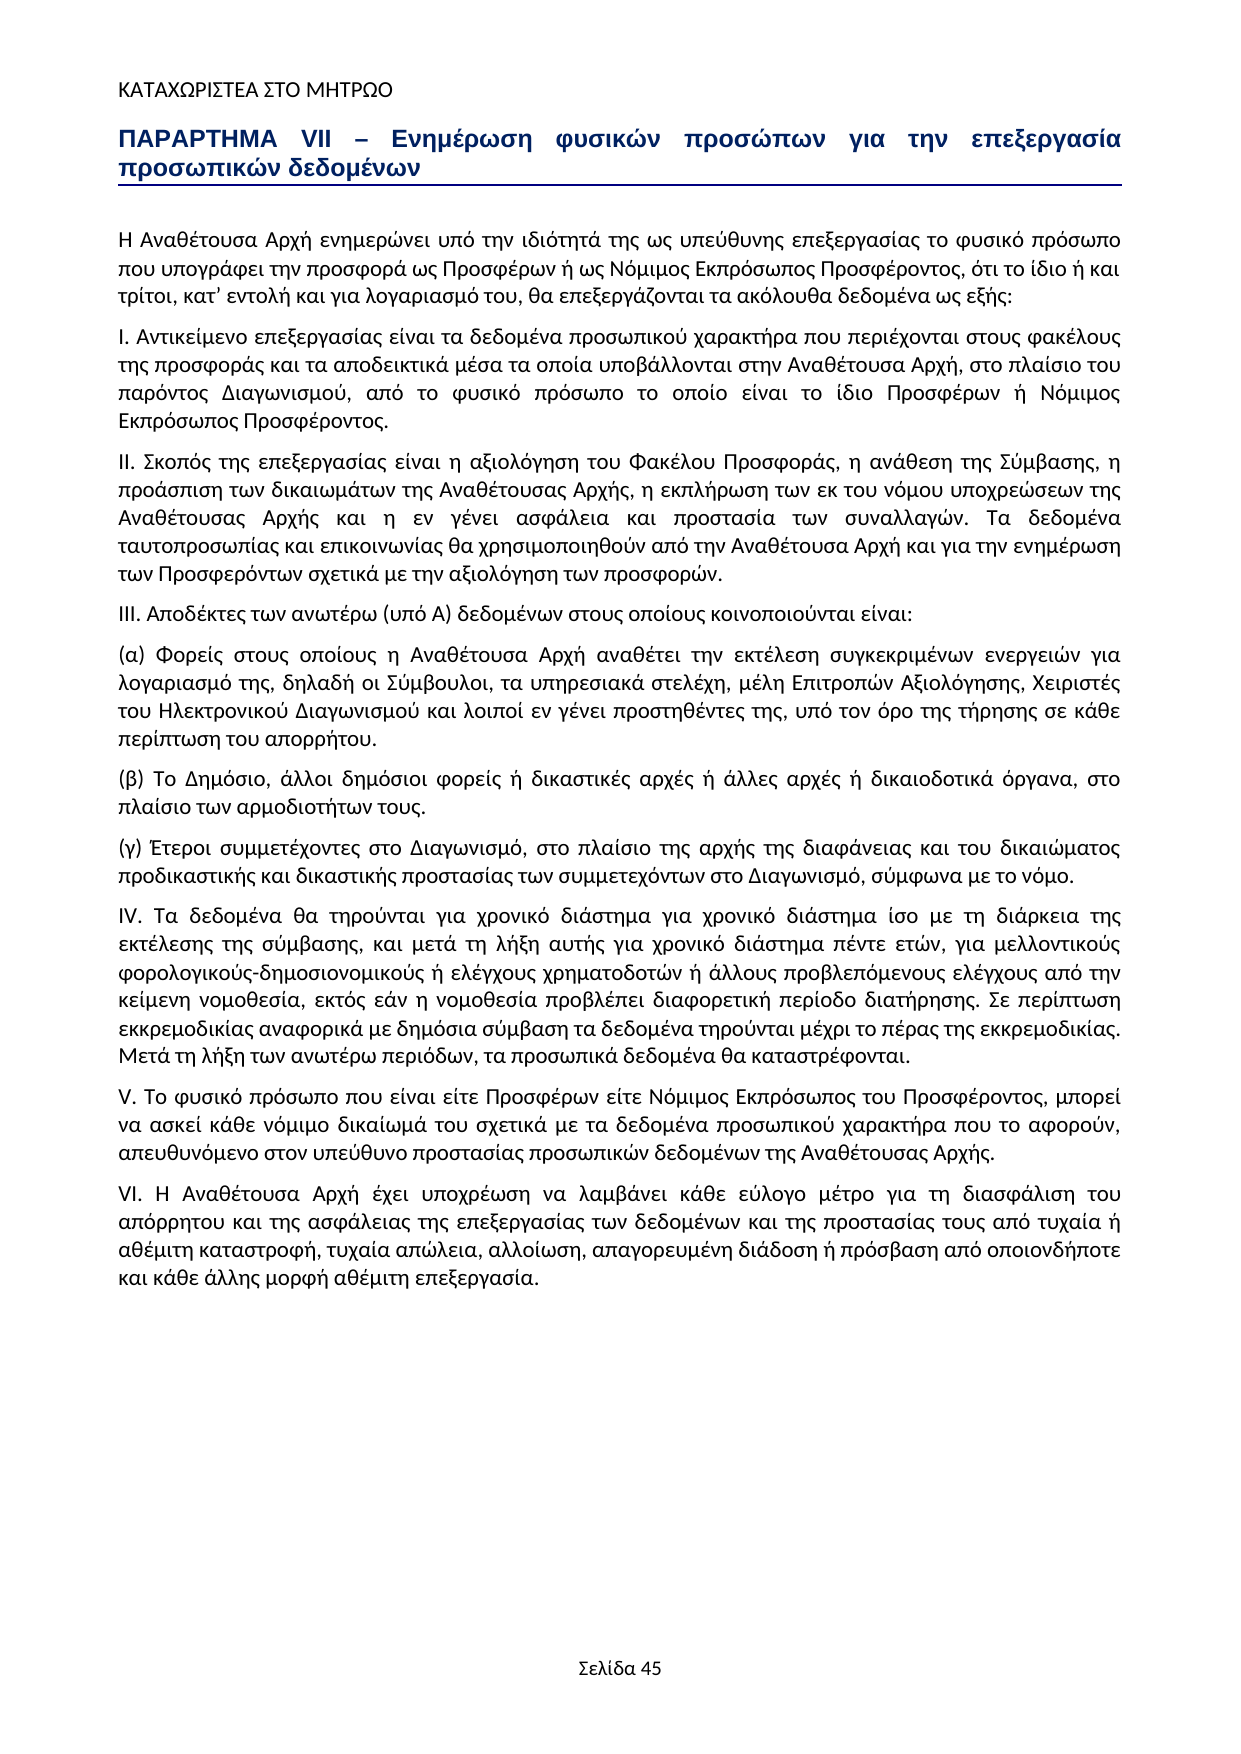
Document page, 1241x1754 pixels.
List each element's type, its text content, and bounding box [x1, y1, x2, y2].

subtitle ΠΑΡΑΡΤΗΜΑ VII – Ενημέρωση φυσικών προσώπων για την επεξεργασία προσωπικών δεδομένων [118, 124, 1122, 184]
text (α) Φορείς στους οποίους η Αναθέτουσα Αρχή αναθέτει την εκτέλεση συγκεκριμένων ενεργειών για λογαριασμό της, δηλαδή οι Σύμβουλοι, τα υπηρεσιακά στελέχη, μέλη Επιτροπών Αξιολόγησης, Χειριστές του Ηλεκτρονικού Διαγωνισμού και λοιποί εν γένει προστηθέντες της, υπό τον όρο της τήρησης σε κάθε περίπτωση του απορρήτου. [118, 640, 1122, 752]
text Η Αναθέτουσα Αρχή ενημερώνει υπό την ιδιότητά της ως υπεύθυνης επεξεργασίας το φυσικό πρόσωπο που υπογράφει την προσφορά ως Προσφέρων ή ως Νόμιμος Εκπρόσωπος Προσφέροντος, ότι το ίδιο ή και τρίτοι, κατ’ εντολή και για λογαριασμό του, θα επεξεργάζονται τα ακόλουθα δεδομένα ως εξής: [118, 226, 1122, 310]
text (β) Το Δημόσιο, άλλοι δημόσιοι φορείς ή δικαστικές αρχές ή άλλες αρχές ή δικαιοδοτικά όργανα, στο πλαίσιο των αρμοδιοτήτων τους. [118, 764, 1122, 821]
text (γ) Έτεροι συμμετέχοντες στο Διαγωνισμό, στο πλαίσιο της αρχής της διαφάνειας και του δικαιώματος προδικαστικής και δικαστικής προστασίας των συμμετεχόντων στο Διαγωνισμό, σύμφωνα με το νόμο. [118, 833, 1122, 889]
text IV. Τα δεδομένα θα τηρούνται για χρονικό διάστημα για χρονικό διάστημα ίσο με τη διάρκεια της εκτέλεσης της σύμβασης, και μετά τη λήξη αυτής για χρονικό διάστημα πέντε ετών, για μελλοντικούς φορολογικούς-δημοσιονομικούς ή ελέγχους χρηματοδοτών ή άλλους προβλεπόμενους ελέγχους από την κείμενη νομοθεσία, εκτός εάν η νομοθεσία προβλέπει διαφορετική περίοδο διατήρησης. Σε περίπτωση εκκρεμοδικίας αναφορικά με δημόσια σύμβαση τα δεδομένα τηρούνται μέχρι το πέρας της εκκρεμοδικίας. Μετά τη λήξη των ανωτέρω περιόδων, τα προσωπικά δεδομένα θα καταστρέφονται. [118, 902, 1122, 1070]
text ΙΙΙ. Αποδέκτες των ανωτέρω (υπό Α) δεδομένων στους οποίους κοινοποιούνται είναι: [118, 599, 1122, 627]
text ΙΙ. Σκοπός της επεξεργασίας είναι η αξιολόγηση του Φακέλου Προσφοράς, η ανάθεση της Σύμβασης, η προάσπιση των δικαιωμάτων της Αναθέτουσας Αρχής, η εκπλήρωση των εκ του νόμου υποχρεώσεων της Αναθέτουσας Αρχής και η εν γένει ασφάλεια και προστασία των συναλλαγών. Τα δεδομένα ταυτοπροσωπίας και επικοινωνίας θα χρησιμοποιηθούν από την Αναθέτουσα Αρχή και για την ενημέρωση των Προσφερόντων σχετικά με την αξιολόγηση των προσφορών. [118, 447, 1122, 587]
text V. Το φυσικό πρόσωπο που είναι είτε Προσφέρων είτε Νόμιμος Εκπρόσωπος του Προσφέροντος, μπορεί να ασκεί κάθε νόμιμο δικαίωμά του σχετικά με τα δεδομένα προσωπικού χαρακτήρα που το αφορούν, απευθυνόμενο στον υπεύθυνο προστασίας προσωπικών δεδομένων της Αναθέτουσας Αρχής. [118, 1082, 1122, 1166]
text VI. H Αναθέτουσα Αρχή έχει υποχρέωση να λαμβάνει κάθε εύλογο μέτρο για τη διασφάλιση του απόρρητου και της ασφάλειας της επεξεργασίας των δεδομένων και της προστασίας τους από τυχαία ή αθέμιτη καταστροφή, τυχαία απώλεια, αλλοίωση, απαγορευμένη διάδοση ή πρόσβαση από οποιονδήποτε και κάθε άλλης μορφή αθέμιτη επεξεργασία. [118, 1179, 1122, 1291]
text Ι. Αντικείμενο επεξεργασίας είναι τα δεδομένα προσωπικού χαρακτήρα που περιέχονται στους φακέλους της προσφοράς και τα αποδεικτικά μέσα τα οποία υποβάλλονται στην Αναθέτουσα Αρχή, στο πλαίσιο του παρόντος Διαγωνισμού, από το φυσικό πρόσωπο το οποίο είναι το ίδιο Προσφέρων ή Νόμιμος Εκπρόσωπος Προσφέροντος. [118, 322, 1122, 434]
